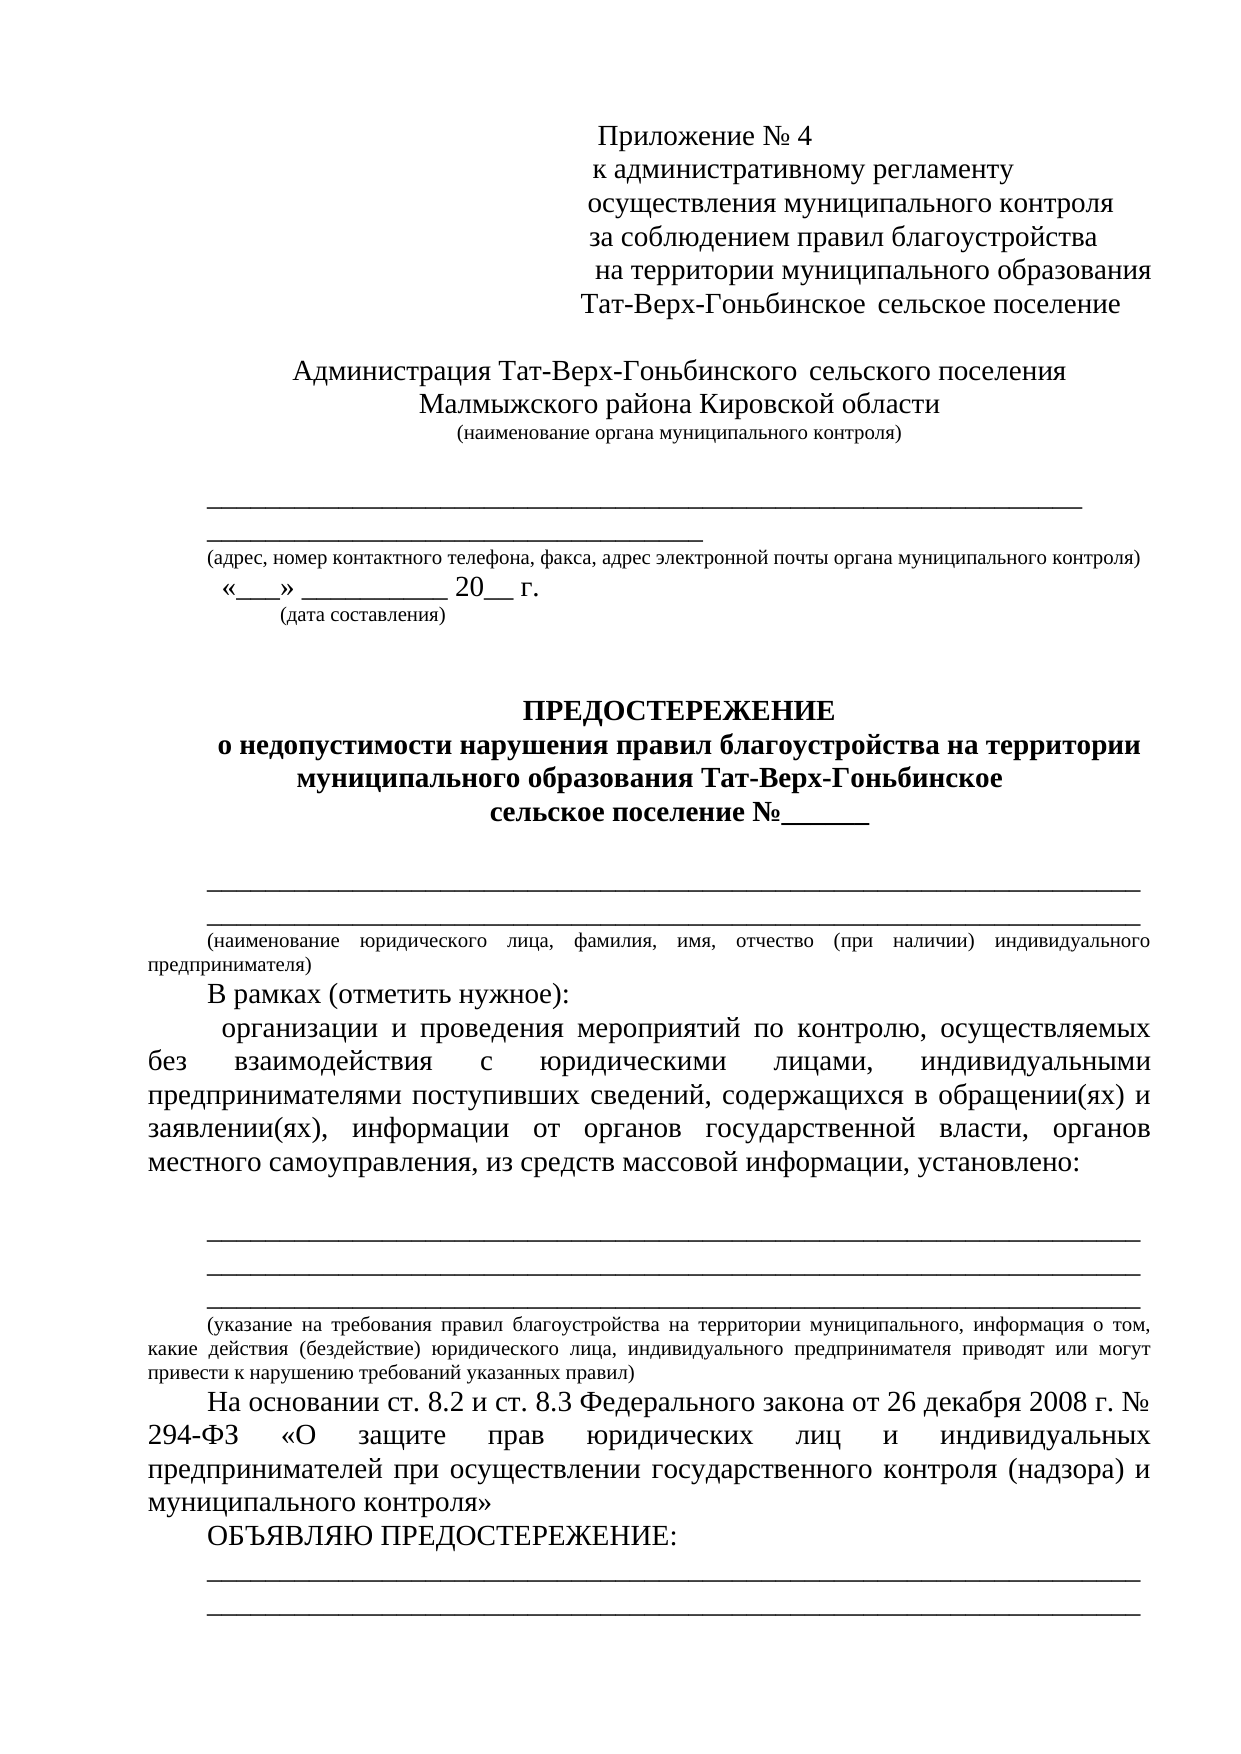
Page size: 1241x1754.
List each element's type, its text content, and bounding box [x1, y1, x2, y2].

text ____________________________________________________________ [148, 478, 1152, 511]
text На основании ст. 8.2 и ст. 8.3 Федерального закона от 26 декабря 2008 г. № 294-ФЗ «О защите прав юридических лиц и индивидуальных предпринимателей при осуществлении государственного контроля (надзора) и муниципального контроля» [148, 1384, 1152, 1518]
text Тат-Верх-Гоньбинское сельское поселение [148, 286, 1152, 319]
text Приложение № 4 [148, 118, 1152, 152]
text (дата составления) [148, 602, 1152, 626]
text Малмыжского района Кировской области [148, 386, 1152, 420]
text сельское поселение №______ [148, 794, 1152, 828]
text осуществления муниципального контроля [148, 185, 1152, 219]
text ________________________________________________________________ [148, 1211, 1152, 1245]
text за соблюдением правил благоустройства [148, 219, 1152, 252]
text ________________________________________________________________ [148, 1245, 1152, 1278]
text «___» __________ 20__ г. [148, 569, 1152, 602]
text Администрация Тат-Верх-Гоньбинского сельского поселения [148, 353, 1152, 386]
text ________________________________________________________________ [148, 895, 1152, 928]
text (указание на требования правил благоустройства на территории муниципального, информация о том, какие действия (бездействие) юридического лица, индивидуального предпринимателя приводят или могут привести к нарушению требований указанных правил) [148, 1312, 1152, 1384]
text (адрес, номер контактного телефона, факса, адрес электронной почты органа муниципального контроля) [148, 545, 1152, 569]
text на территории муниципального образования [148, 252, 1152, 286]
text о недопустимости нарушения правил благоустройства на территории муниципального образования Тат-Верх-Гоньбинское [148, 727, 1152, 794]
text (наименование органа муниципального контроля) [148, 420, 1152, 444]
text ________________________________________________________________ [148, 1585, 1152, 1619]
text ПРЕДОСТЕРЕЖЕНИЕ [148, 693, 1152, 727]
text к административному регламенту [148, 152, 1152, 185]
text ________________________________________________________________ [148, 1278, 1152, 1312]
text организации и проведения мероприятий по контролю, осуществляемых без взаимодействия с юридическими лицами, индивидуальными предпринимателями поступивших сведений, содержащихся в обращении(ях) и заявлении(ях), информации от органов государственной власти, органов местного самоуправления, из средств массовой информации, установлено: [148, 1010, 1152, 1178]
text ________________________________________________________________ [148, 1552, 1152, 1585]
text (наименование юридического лица, фамилия, имя, отчество (при наличии) индивидуального предпринимателя) [148, 928, 1152, 976]
text ________________________________________________________________ [148, 861, 1152, 895]
text ОБЪЯВЛЯЮ ПРЕДОСТЕРЕЖЕНИЕ: [148, 1518, 1152, 1552]
text __________________________________ [148, 511, 1152, 545]
text В рамках (отметить нужное): [148, 976, 1152, 1010]
